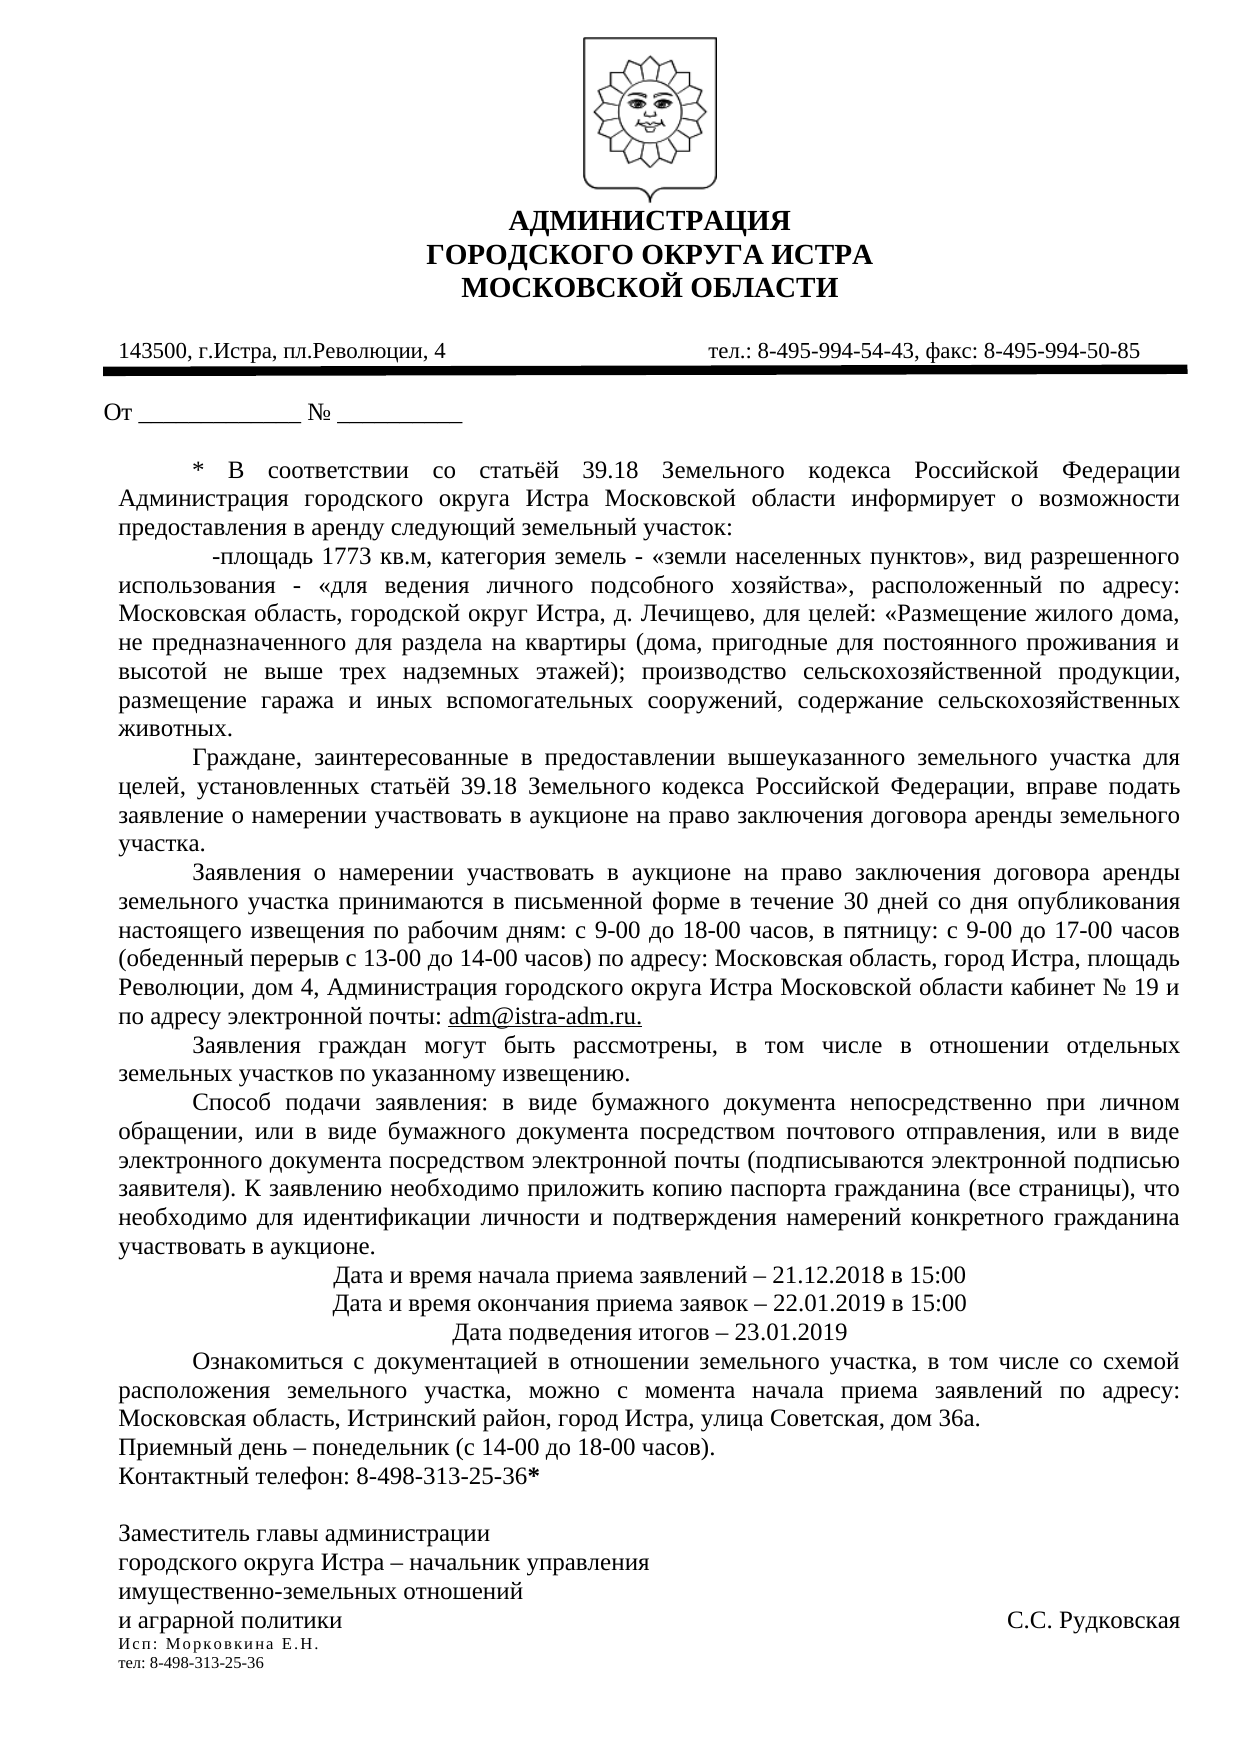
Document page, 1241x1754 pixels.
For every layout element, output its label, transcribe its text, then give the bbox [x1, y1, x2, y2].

text Заместитель главы администрации [118, 1518, 1181, 1547]
text Контактный телефон: 8-498-313-25-36* [118, 1461, 1181, 1490]
text Способ подачи заявления: в виде бумажного документа непосредственно при личном обращении, или в виде бумажного документа посредством почтового отправления, или в виде электронного документа посредством электронной почты (подписываются электронной подписью заявителя). К заявлению необходимо приложить копию паспорта гражданина (все страницы), что необходимо для идентификации личности и подтверждения намерений конкретного гражданина участвовать в аукционе. [118, 1087, 1181, 1260]
text * В соответствии со статьёй 39.18 Земельного кодекса Российской Федерации Администрация городского округа Истра Московской области информирует о возможности предоставления в аренду следующий земельный участок: [118, 455, 1181, 541]
text ГОРОДСКОГО ОКРУГА ИСТРА [118, 237, 1181, 270]
text Ознакомиться с документацией в отношении земельного участка, в том числе со схемой расположения земельного участка, можно с момента начала приема заявлений по адресу: Московская область, Истринский район, город Истра, улица Советская, дом 36а. [118, 1346, 1181, 1432]
text Приемный день – понедельник (с 14-00 до 18-00 часов). [118, 1432, 1181, 1461]
text Дата подведения итогов – 23.01.2019 [118, 1317, 1181, 1346]
text Исп: Морковкина Е.Н. [118, 1633, 1181, 1653]
text АДМИНИСТРАЦИЯ [118, 203, 1181, 237]
text и аграрной политики С.С. Рудковская [118, 1605, 1181, 1633]
text МОСКОВСКОЙ ОБЛАСТИ [118, 270, 1181, 304]
text -площадь 1773 кв.м, категория земель - «земли населенных пунктов», вид разрешенного использования - «для ведения личного подсобного хозяйства», расположенный по адресу: Московская область, городской округ Истра, д. Лечищево, для целей: «Размещение жилого дома, не предназначенного для раздела на квартиры (дома, пригодные для постоянного проживания и высотой не выше трех надземных этажей); производство сельскохозяйственной продукции, размещение гаража и иных вспомогательных сооружений, содержание сельскохозяйственных животных. [118, 541, 1181, 742]
text Заявления о намерении участвовать в аукционе на право заключения договора аренды земельного участка принимаются в письменной форме в течение 30 дней со дня опубликования настоящего извещения по рабочим дням: с 9-00 до 18-00 часов, в пятницу: с 9-00 до 17-00 часов (обеденный перерыв с 13-00 до 14-00 часов) по адресу: Московская область, город Истра, площадь Революции, дом 4, Администрация городского округа Истра Московской области кабинет № 19 и по адресу электронной почты: adm@istra-adm.ru. [118, 857, 1181, 1030]
text От _____________ № __________ [103, 397, 1181, 426]
text городского округа Истра – начальник управления [118, 1547, 1181, 1576]
text Граждане, заинтересованные в предоставлении вышеуказанного земельного участка для целей, установленных статьёй 39.18 Земельного кодекса Российской Федерации, вправе подать заявление о намерении участвовать в аукционе на право заключения договора аренды земельного участка. [118, 742, 1181, 857]
picture [583, 37, 717, 204]
text Дата и время окончания приема заявок – 22.01.2019 в 15:00 [118, 1288, 1181, 1317]
text Заявления граждан могут быть рассмотрены, в том числе в отношении отдельных земельных участков по указанному извещению. [118, 1030, 1181, 1087]
text тел: 8-498-313-25-36 [118, 1653, 1181, 1672]
text имущественно-земельных отношений [118, 1576, 1181, 1605]
text Дата и время начала приема заявлений – 21.12.2018 в 15:00 [118, 1260, 1181, 1288]
text .Истра, пл.Революции, 4 тел.: 8-495-994-54-43, факс: 8-495-994-50-85 [118, 337, 1181, 364]
